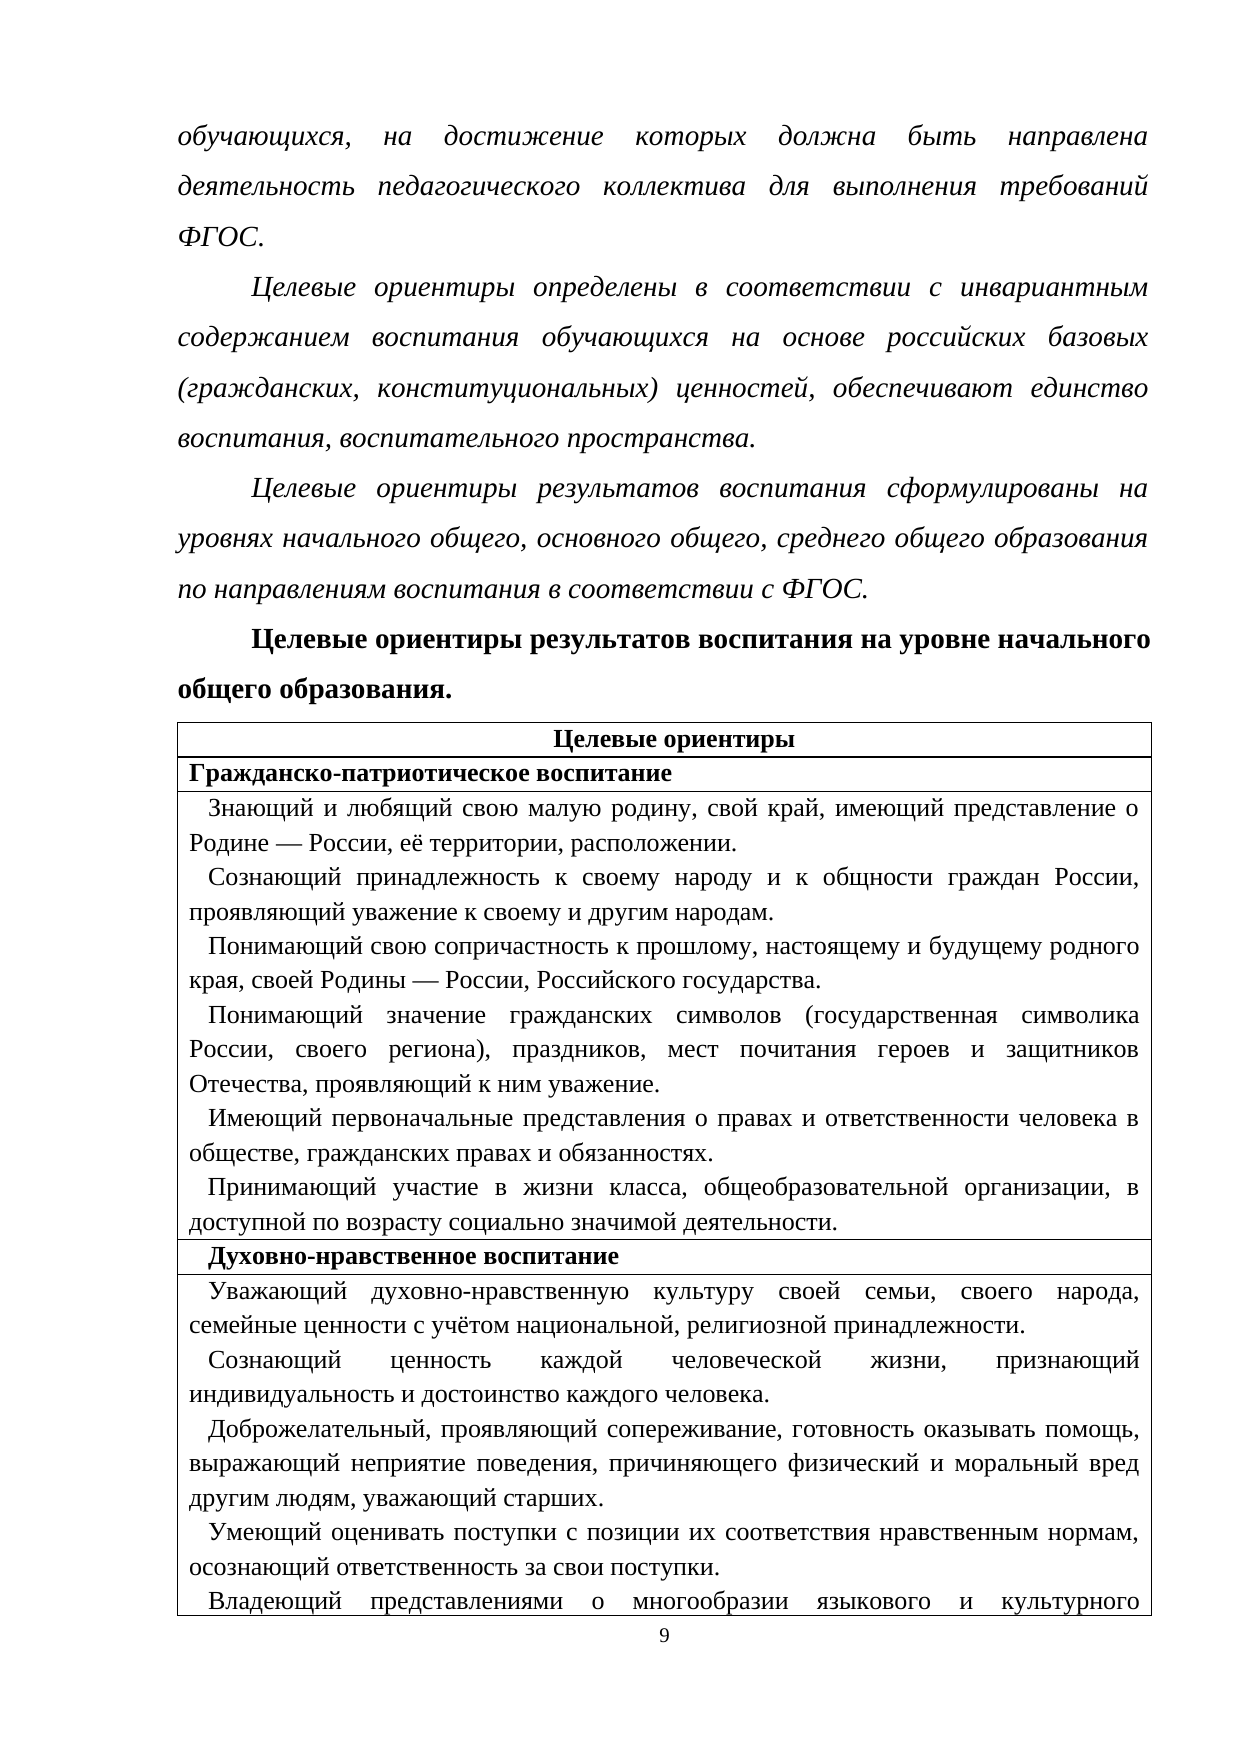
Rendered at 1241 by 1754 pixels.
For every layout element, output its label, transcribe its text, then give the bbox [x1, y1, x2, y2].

text Целевые ориентиры результатов воспитания на уровне начального общего образования. [177, 621, 1152, 705]
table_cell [178, 1275, 1151, 1615]
text Целевые ориентиры результатов воспитания сформулированы на уровнях начального общего, основного общего, среднего общего образования по направлениям воспитания в соответствии с ФГОС. [177, 470, 1152, 604]
table_header Целевые ориентиры [178, 723, 1151, 756]
table_cell Знающий и любящий свою малую родину, свой край, имеющий представление о Родине — России, её территории, расположении. Сознающий принадлежность к своему народу и к общности граждан России, проявляющий уважение к своему и другим народам. Понимающий свою сопричастность к прошлому, настоящему и будущему родного края, своей Родины — России, Российского государства. Понимающий значение гражданских символов (государственная символика России, своего региона), праздников, мест почитания героев и защитников Отечества, проявляющий к ним уважение. Имеющий первоначальные представления о правах и ответственности человека в обществе, гражданских правах и обязанностях. Принимающий участие в жизни класса, общеобразовательной организации, в доступной по возрасту социально значимой деятельности. [178, 792, 1151, 1239]
text Целевые ориентиры определены в соответствии с инвариантным содержанием воспитания обучающихся на основе российских базовых (гражданских, конституциональных) ценностей, обеспечивают единство воспитания, воспитательного пространства. [177, 269, 1152, 453]
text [177, 118, 1152, 252]
table_cell Гражданско-патриотическое воспитание [178, 758, 1151, 791]
table_cell Духовно-нравственное воспитание [178, 1240, 1151, 1274]
